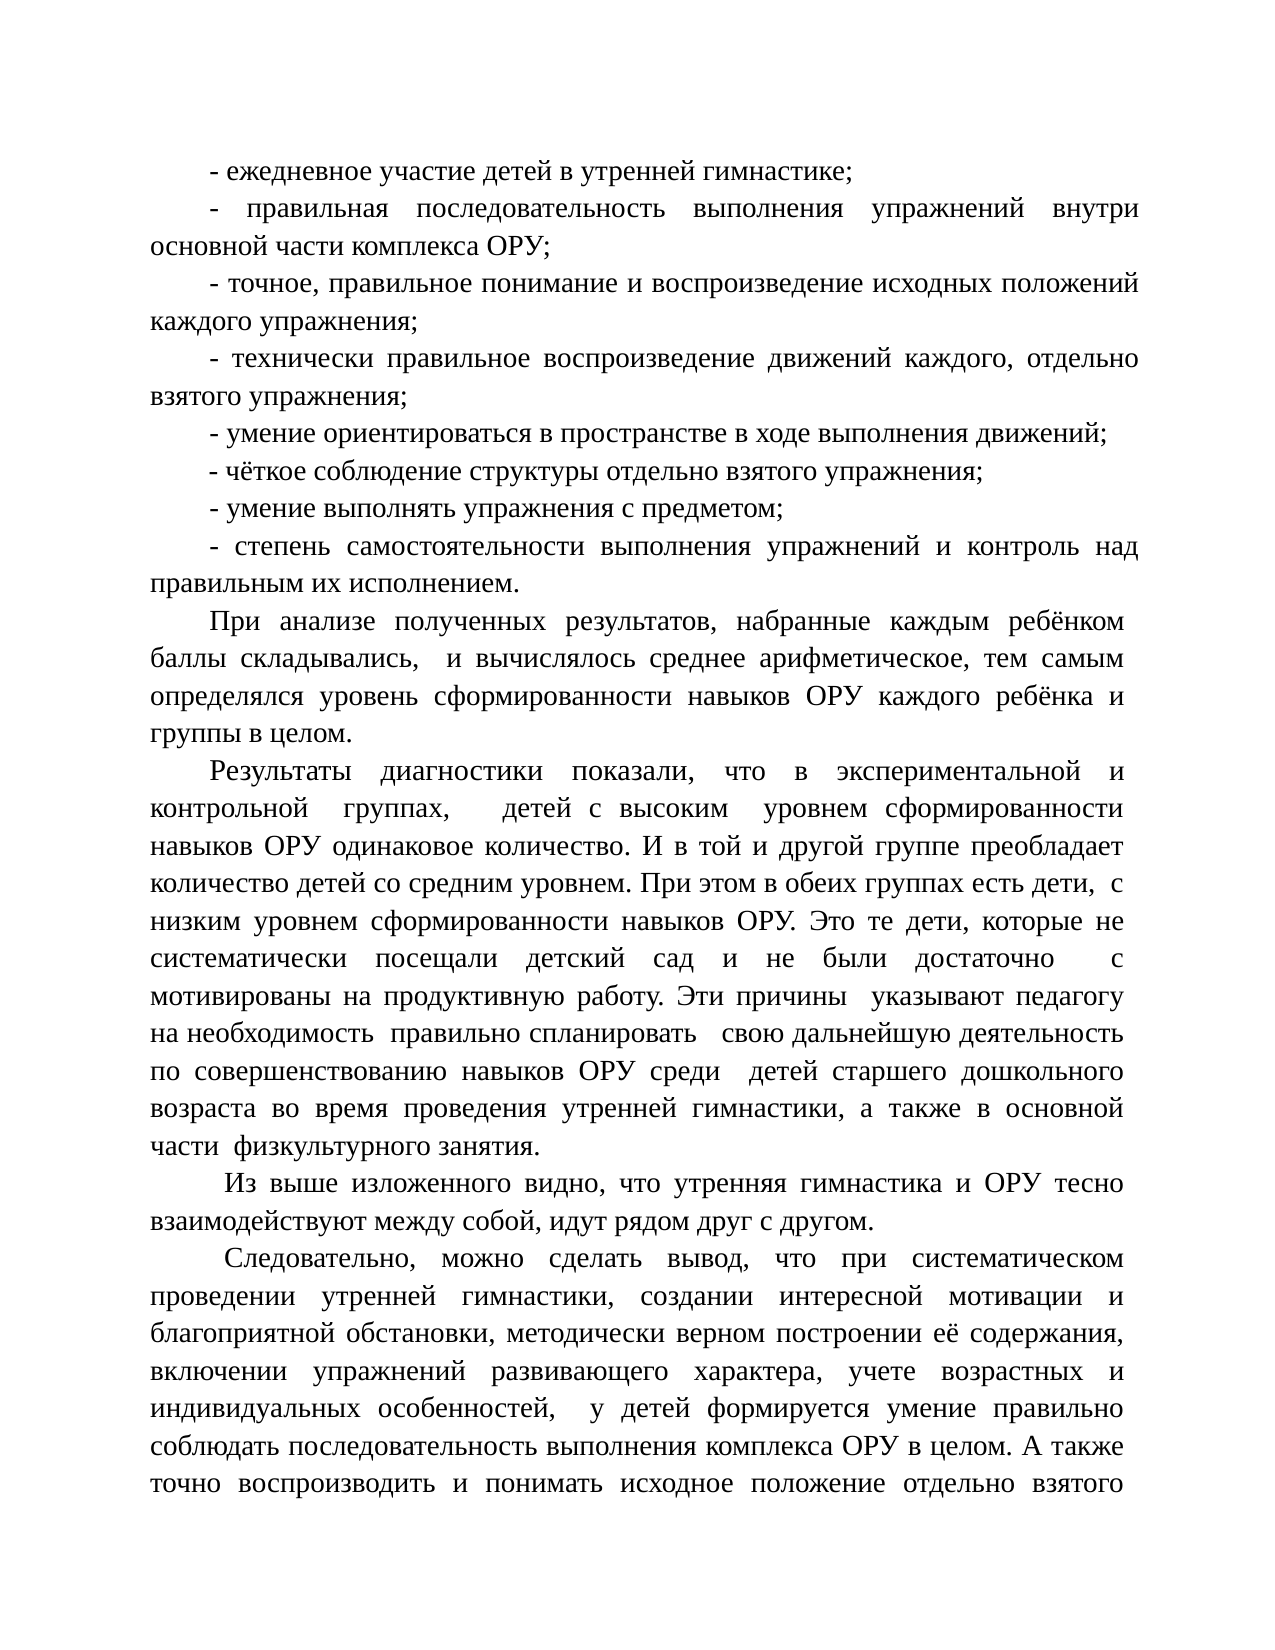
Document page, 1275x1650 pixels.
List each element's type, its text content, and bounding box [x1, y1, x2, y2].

text - степень самостоятельности выполнения упражнений и контроль над правильным их исполнением. [150, 525, 1140, 600]
text При анализе полученных результатов, набранные каждым ребёнком баллы складывались, и вычислялось среднее арифметическое, тем самым определялся уровень сформированности навыков ОРУ каждого ребёнка и группы в целом. [150, 600, 1125, 640]
text - чёткое соблюдение структуры отдельно взятого упражнения; [150, 450, 1140, 487]
text - точное, правильное понимание и воспроизведение исходных положений каждого упражнения; [150, 262, 1140, 337]
text При анализе полученных результатов, набранные каждым ребёнком баллы складывались, и вычислялось среднее арифметическое, тем самым определялся уровень сформированности навыков ОРУ каждого ребёнка и группы в целом. [150, 711, 1125, 750]
text - умение ориентироваться в пространстве в ходе выполнения движений; [150, 412, 1140, 450]
text Из выше изложенного видно, что утренняя гимнастика и ОРУ тесно взаимодействуют между собой, идут рядом друг с другом. [150, 1162, 1125, 1237]
text - ежедневное участие детей в утренней гимнастике; [150, 150, 1140, 187]
text - умение выполнять упражнения с предметом; [150, 487, 1140, 525]
text Результаты диагностики показали, что в экспериментальной и контрольной группах, детей с высоким уровнем сформированности навыков ОРУ одинаковое количество. И в той и другой группе преобладает количество детей со средним уровнем. При этом в обеих группах есть дети, с низким уровнем сформированности навыков ОРУ. Это те дети, которые не систематически посещали детский сад и не были достаточно с мотивированы на продуктивную работу. Эти причины указывают педагогу на необходимость правильно спланировать свою дальнейшую деятельность по совершенствованию навыков ОРУ среди детей старшего дошкольного возраста во время проведения утренней гимнастики, а также в основной части физкультурного занятия. [150, 750, 1125, 1162]
text - технически правильное воспроизведение движений каждого, отдельно взятого упражнения; [150, 337, 1140, 412]
text - правильная последовательность выполнения упражнений внутри основной части комплекса ОРУ; [150, 187, 1140, 262]
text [150, 1237, 1125, 1500]
